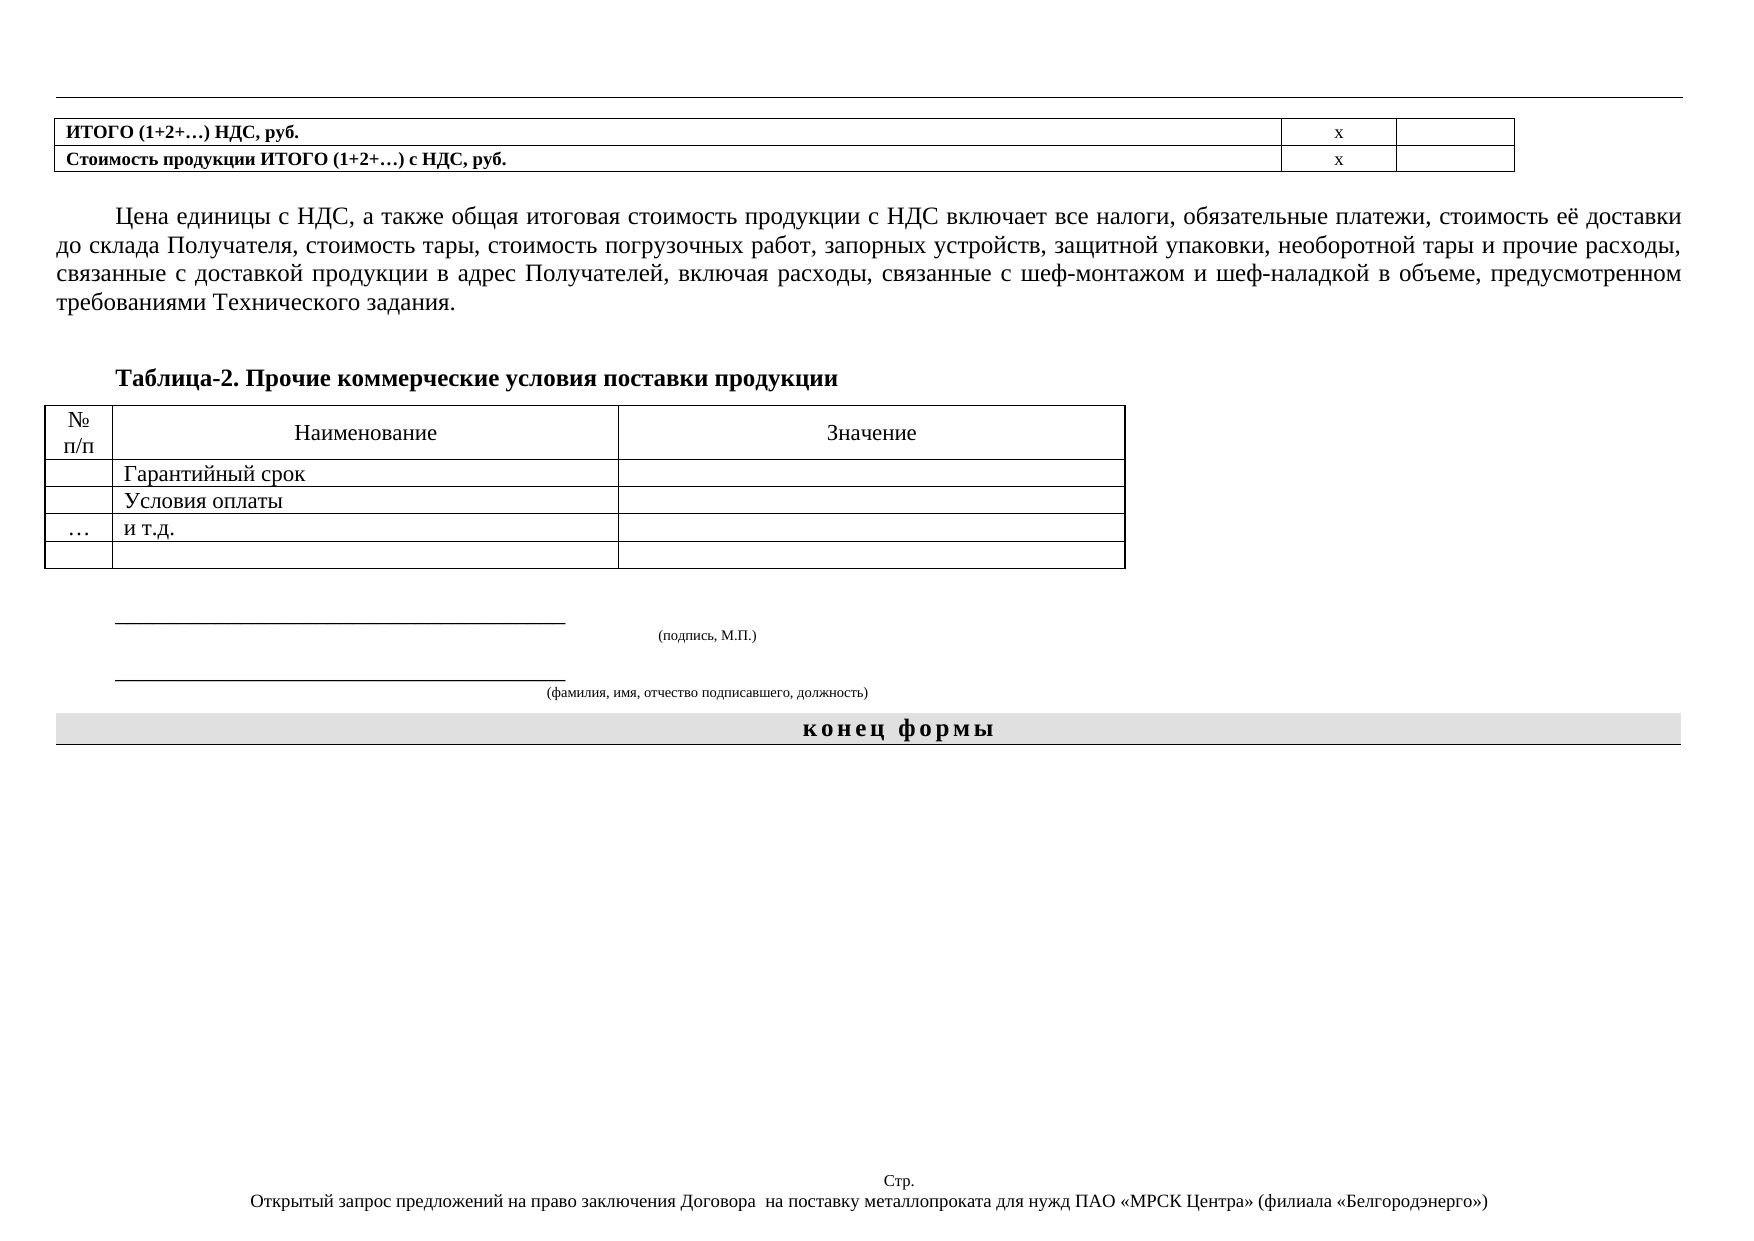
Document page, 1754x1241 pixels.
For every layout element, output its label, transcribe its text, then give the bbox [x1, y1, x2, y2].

text (фамилия, имя, отчество подписавшего, должность) [56, 684, 1299, 713]
text ____________________________________ [56, 655, 1683, 684]
table_cell [619, 514, 1124, 541]
table_cell … [46, 514, 112, 541]
table_cell [113, 542, 618, 568]
table_cell и т.д. [113, 514, 618, 541]
table_header № п/п [46, 406, 112, 458]
text конец формы [56, 713, 1681, 744]
table_cell Стоимость продукции ИТОГО (1+2+…) с НДС, руб. [55, 146, 1281, 171]
table_cell [619, 487, 1124, 513]
table_header Значение [619, 406, 1124, 458]
table_cell [46, 542, 112, 568]
table_cell [1397, 146, 1514, 171]
table_cell [46, 487, 112, 513]
table_cell [46, 460, 112, 486]
table_cell Условия оплаты [113, 487, 618, 513]
text Цена единицы с НДС, а также общая итоговая стоимость продукции с НДС включает все налоги, обязательные платежи, стоимость её доставки до склада Получателя, стоимость тары, стоимость погрузочных работ, запорных устройств, защитной упаковки, необоротной тары и прочие расходы, связанные с доставкой продукции в адрес Получателей, включая расходы, связанные с шеф-монтажом и шеф-наладкой в объеме, предусмотренном требованиями Технического задания. [56, 201, 1683, 316]
table_header Наименование [113, 406, 618, 458]
text Таблица-2. Прочие коммерческие условия поставки продукции [56, 363, 1683, 392]
table_cell ИТОГО (1+2+…) НДС, руб. [55, 119, 1281, 145]
table_cell Гарантийный срок [113, 460, 618, 486]
table_cell х [1282, 146, 1396, 171]
text ____________________________________ [56, 598, 1683, 627]
table_cell [1397, 119, 1514, 145]
table_cell [619, 460, 1124, 486]
table_cell х [1282, 119, 1396, 145]
text (подпись, М.П.) [56, 627, 1299, 655]
table_cell [619, 542, 1124, 568]
